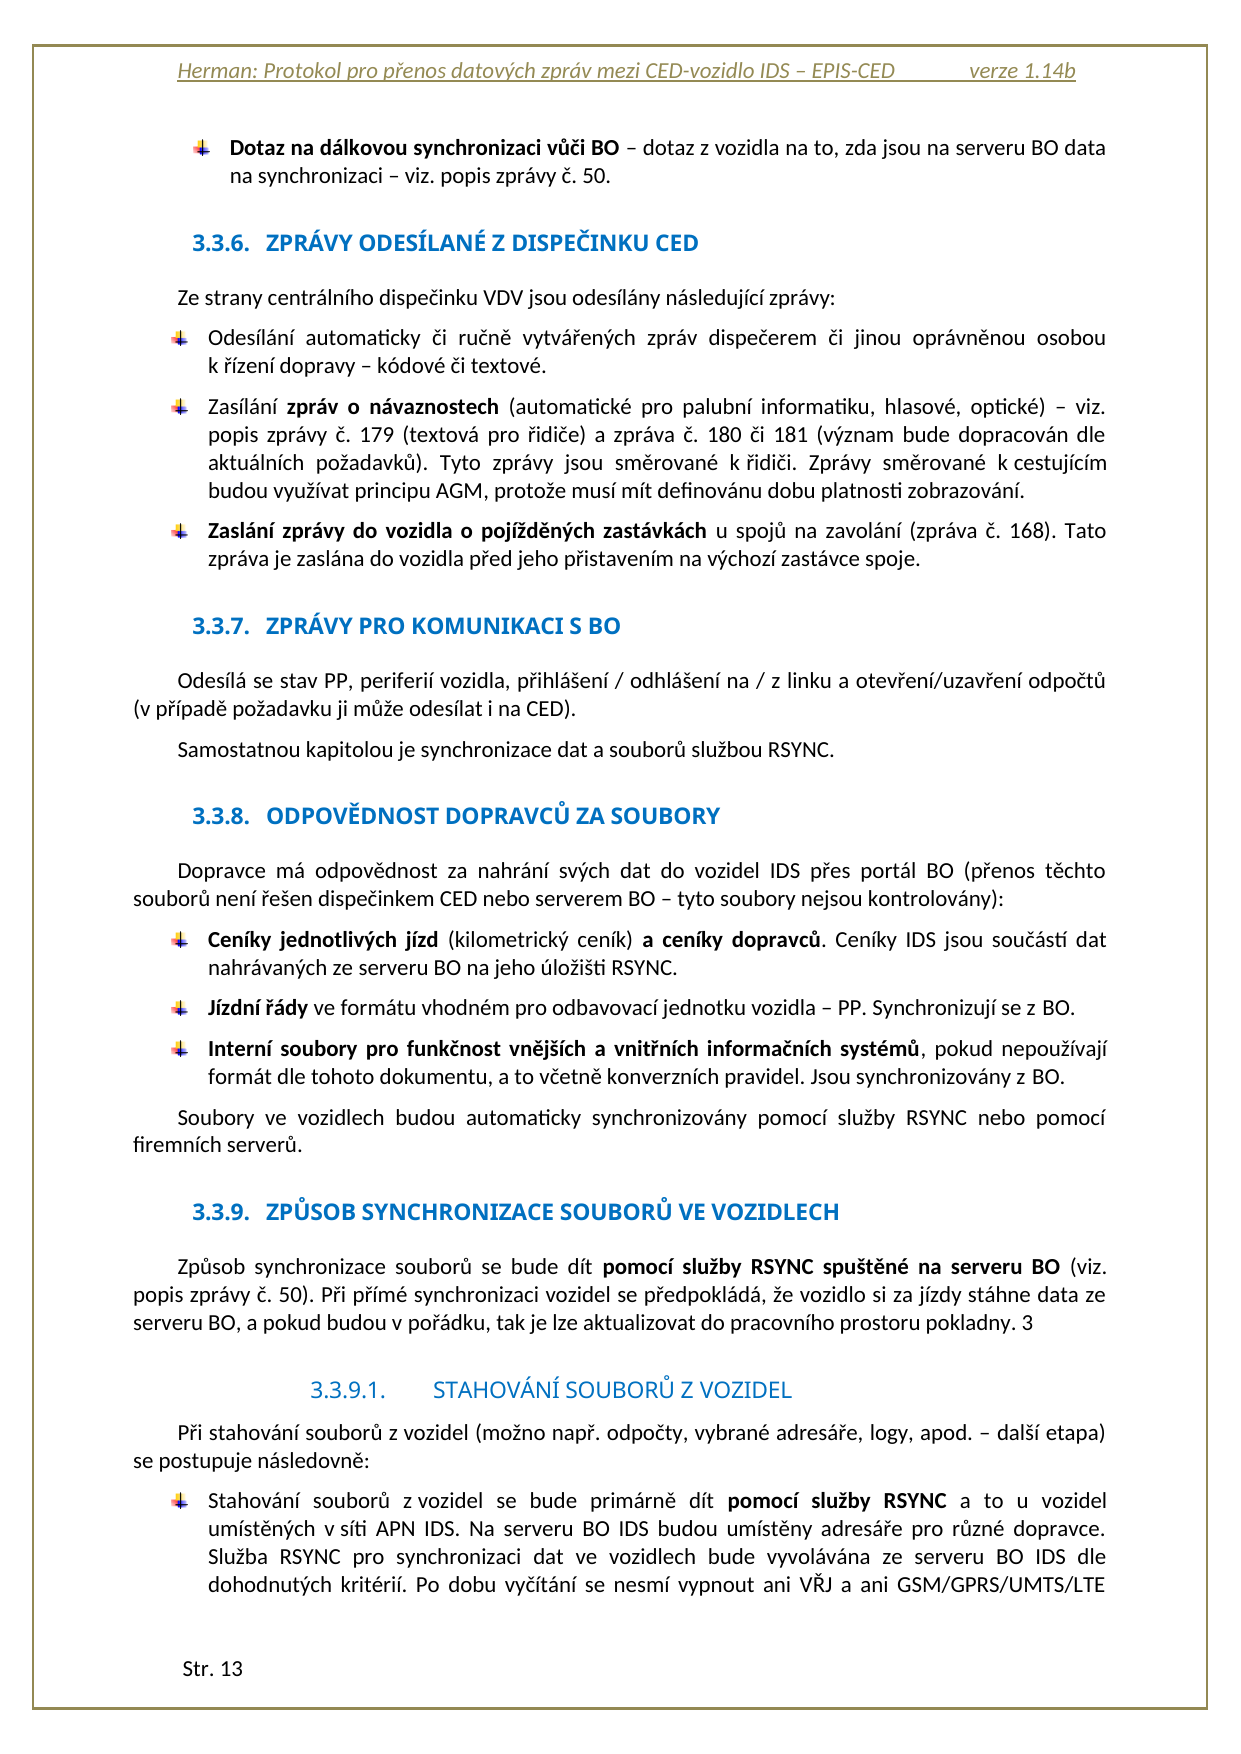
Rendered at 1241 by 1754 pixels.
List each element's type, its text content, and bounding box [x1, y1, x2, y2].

picture [171, 999, 188, 1016]
picture [171, 397, 188, 415]
list Zaslání zprávy do vozidla o pojížděných zastávkách u spojů na zavolání (zpráva č. 168). Tato zpráva je zaslána do vozidla před jeho přistavením na výchozí zastávce spoje. [170, 516, 1107, 572]
list Zasílání zpráv o návaznostech (automatické pro palubní informatiku, hlasové, optické) – viz. popis zprávy č. 179 (textová pro řidiče) a zpráva č. 180 či 181 (význam bude dopracován dle aktuálních požadavků). Tyto zprávy jsou směrované k řidiči. Zprávy směrované k cestujícím budou využívat principu AGM, protože musí mít definovánu dobu platnosti zobrazování. [170, 392, 1107, 504]
list Dotaz na dálkovou synchronizaci vůči BO – dotaz z vozidla na to, zda jsou na serveru BO data na synchronizaci – viz. popis zprávy č. 50. [192, 133, 1107, 189]
picture [193, 138, 210, 156]
list Jízdní řády ve formátu vhodném pro odbavovací jednotku vozidla – PP. Synchronizují se z BO. [170, 993, 1107, 1022]
list Odesílání automaticky či ručně vytvářených zpráv dispečerem či jinou oprávněnou osobou k řízení dopravy – kódové či textové. [170, 323, 1107, 379]
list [170, 1486, 1107, 1598]
subtitle Odpovědnost dopravců za soubory [192, 800, 1107, 831]
subtitle Způsob synchronizace souborů ve vozidlech [192, 1196, 1107, 1227]
text Dopravce má odpovědnost za nahrání svých dat do vozidel IDS přes portál BO (přenos těchto souborů není řešen dispečinkem CED nebo serverem BO – tyto soubory nejsou kontrolovány): [133, 856, 1107, 912]
picture [171, 522, 188, 539]
text Ze strany centrálního dispečinku VDV jsou odesílány následující zprávy: [133, 283, 1107, 311]
list Interní soubory pro funkčnost vnějších a vnitřních informačních systémů, pokud nepoužívají formát dle tohoto dokumentu, a to včetně konverzních pravidel. Jsou synchronizovány z BO. [170, 1034, 1107, 1090]
list Ceníky jednotlivých jízd (kilometrický ceník) a ceníky dopravců. Ceníky IDS jsou součástí dat nahrávaných ze serveru BO na jeho úložišti RSYNC. [170, 925, 1107, 981]
subtitle Zprávy odesílané z dispečinku CED [192, 226, 1107, 258]
subtitle Zprávy pro komunikaci s BO [192, 610, 1107, 641]
text Odesílá se stav PP, periferií vozidla, přihlášení / odhlášení na / z linku a otevření/uzavření odpočtů (v případě požadavku ji může odesílat i na CED). [133, 666, 1107, 722]
text Způsob synchronizace souborů se bude dít pomocí služby RSYNC spuštěné na serveru BO (viz. popis zprávy č. 50). Při přímé synchronizaci vozidel se předpokládá, že vozidlo si za jízdy stáhne data ze serveru BO, a pokud budou v pořádku, tak je lze aktualizovat do pracovního prostoru pokladny. 3 [133, 1252, 1107, 1336]
picture [171, 329, 188, 346]
picture [171, 1039, 188, 1057]
picture [171, 1491, 188, 1509]
picture [171, 930, 188, 948]
text Soubory ve vozidlech budou automaticky synchronizovány pomocí služby RSYNC nebo pomocí firemních serverů. [133, 1103, 1107, 1159]
subtitle Stahování souborů z vozidel [266, 1374, 1107, 1405]
text Při stahování souborů z vozidel (možno např. odpočty, vybrané adresáře, logy, apod. – další etapa) se postupuje následovně: [133, 1418, 1107, 1474]
text Samostatnou kapitolou je synchronizace dat a souborů službou RSYNC. [133, 735, 1107, 763]
